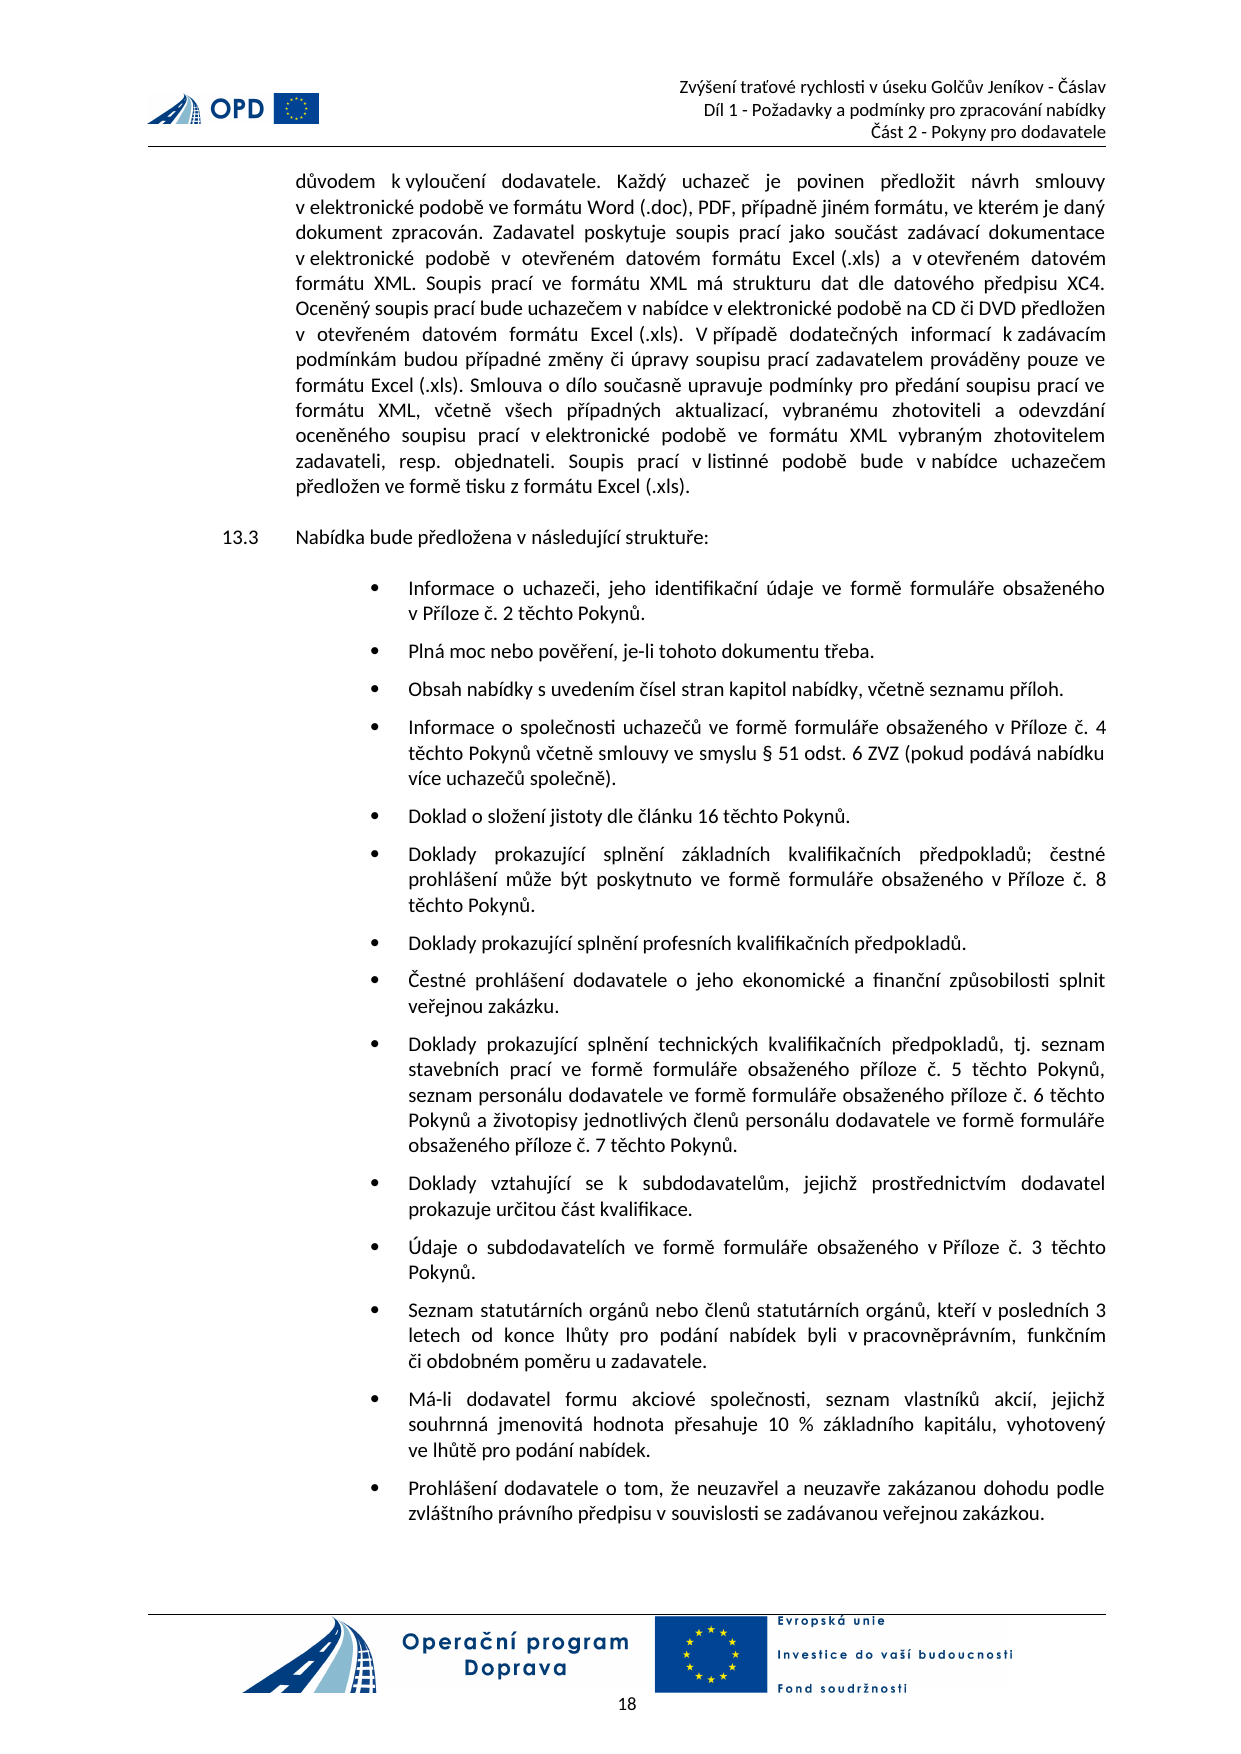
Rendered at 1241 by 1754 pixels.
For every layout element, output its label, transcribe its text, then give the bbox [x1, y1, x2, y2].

list Doklad o složení jistoty dle článku 16 těchto Pokynů. [371, 803, 1106, 828]
list Obsah nabídky s uvedením čísel stran kapitol nabídky, včetně seznamu příloh. [371, 676, 1106, 702]
list Doklady prokazující splnění základních kvalifikačních předpokladů; čestné prohlášení může být poskytnuto ve formě formuláře obsaženého v Příloze č. 8 těchto Pokynů. [371, 841, 1106, 917]
picture [147, 93, 319, 124]
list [222, 168, 1106, 499]
list Plná moc nebo pověření, je-li tohoto dokumentu třeba. [371, 638, 1106, 664]
list Čestné prohlášení dodavatele o jeho ekonomické a finanční způsobilosti splnit veřejnou zakázku. [371, 968, 1106, 1018]
list Prohlášení dodavatele o tom, že neuzavřel a neuzavře zakázanou dohodu podle zvláštního právního předpisu v souvislosti se zadávanou veřejnou zakázkou. [371, 1475, 1106, 1526]
list Doklady prokazující splnění technických kvalifikačních předpokladů, tj. seznam stavebních prací ve formě formuláře obsaženého příloze č. 5 těchto Pokynů, seznam personálu dodavatele ve formě formuláře obsaženého příloze č. 6 těchto Pokynů a životopisy jednotlivých členů personálu dodavatele ve formě formuláře obsaženého příloze č. 7 těchto Pokynů. [371, 1031, 1106, 1158]
list Informace o uchazeči, jeho identifikační údaje ve formě formuláře obsaženého v Příloze č. 2 těchto Pokynů. [371, 575, 1106, 626]
list Má-li dodavatel formu akciové společnosti, seznam vlastníků akcií, jejichž souhrnná jmenovitá hodnota přesahuje 10 % základního kapitálu, vyhotovený ve lhůtě pro podání nabídek. [371, 1386, 1106, 1462]
list Nabídka bude předložena v následující struktuře: [222, 524, 1106, 550]
list Seznam statutárních orgánů nebo členů statutárních orgánů, kteří v posledních 3 letech od konce lhůty pro podání nabídek byli v pracovněprávním, funkčním či obdobném poměru u zadavatele. [371, 1297, 1106, 1373]
list Doklady prokazující splnění profesních kvalifikačních předpokladů. [371, 930, 1106, 955]
picture [242, 1615, 1012, 1693]
list Informace o společnosti uchazečů ve formě formuláře obsaženého v Příloze č. 4 těchto Pokynů včetně smlouvy ve smyslu § 51 odst. 6 ZVZ (pokud podává nabídku více uchazečů společně). [371, 714, 1106, 791]
list Údaje o subdodavatelích ve formě formuláře obsaženého v Příloze č. 3 těchto Pokynů. [371, 1234, 1106, 1285]
list Doklady vztahující se k subdodavatelům, jejichž prostřednictvím dodavatel prokazuje určitou část kvalifikace. [371, 1171, 1106, 1221]
